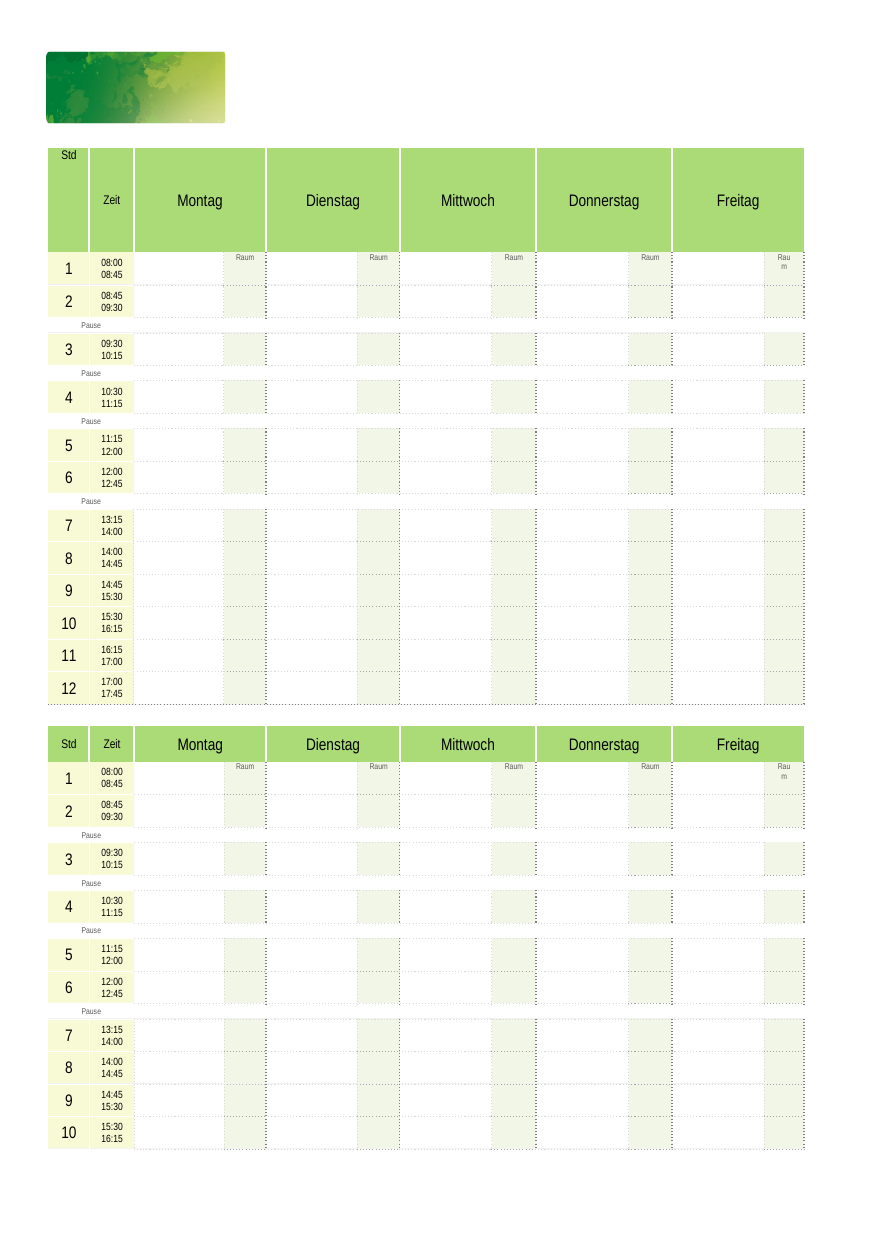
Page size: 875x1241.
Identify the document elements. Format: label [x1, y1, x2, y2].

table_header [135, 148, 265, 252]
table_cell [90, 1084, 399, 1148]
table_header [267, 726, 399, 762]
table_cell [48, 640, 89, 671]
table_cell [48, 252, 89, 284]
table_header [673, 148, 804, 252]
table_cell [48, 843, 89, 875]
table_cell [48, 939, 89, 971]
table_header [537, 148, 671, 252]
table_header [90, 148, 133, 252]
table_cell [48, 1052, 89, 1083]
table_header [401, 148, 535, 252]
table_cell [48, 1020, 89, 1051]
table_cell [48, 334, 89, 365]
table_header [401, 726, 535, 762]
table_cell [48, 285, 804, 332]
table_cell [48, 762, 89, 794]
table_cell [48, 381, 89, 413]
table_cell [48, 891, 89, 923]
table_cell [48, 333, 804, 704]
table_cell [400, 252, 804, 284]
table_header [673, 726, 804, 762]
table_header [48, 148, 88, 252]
picture [0, 0, 874, 132]
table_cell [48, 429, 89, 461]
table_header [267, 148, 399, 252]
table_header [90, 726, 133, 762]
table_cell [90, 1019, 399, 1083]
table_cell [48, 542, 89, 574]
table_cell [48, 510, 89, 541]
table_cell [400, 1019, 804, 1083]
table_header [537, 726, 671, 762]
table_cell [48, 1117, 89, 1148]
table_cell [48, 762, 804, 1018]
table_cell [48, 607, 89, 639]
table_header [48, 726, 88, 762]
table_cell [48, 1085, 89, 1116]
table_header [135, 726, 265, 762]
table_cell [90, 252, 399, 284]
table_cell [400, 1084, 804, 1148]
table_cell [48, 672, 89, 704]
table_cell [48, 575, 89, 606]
